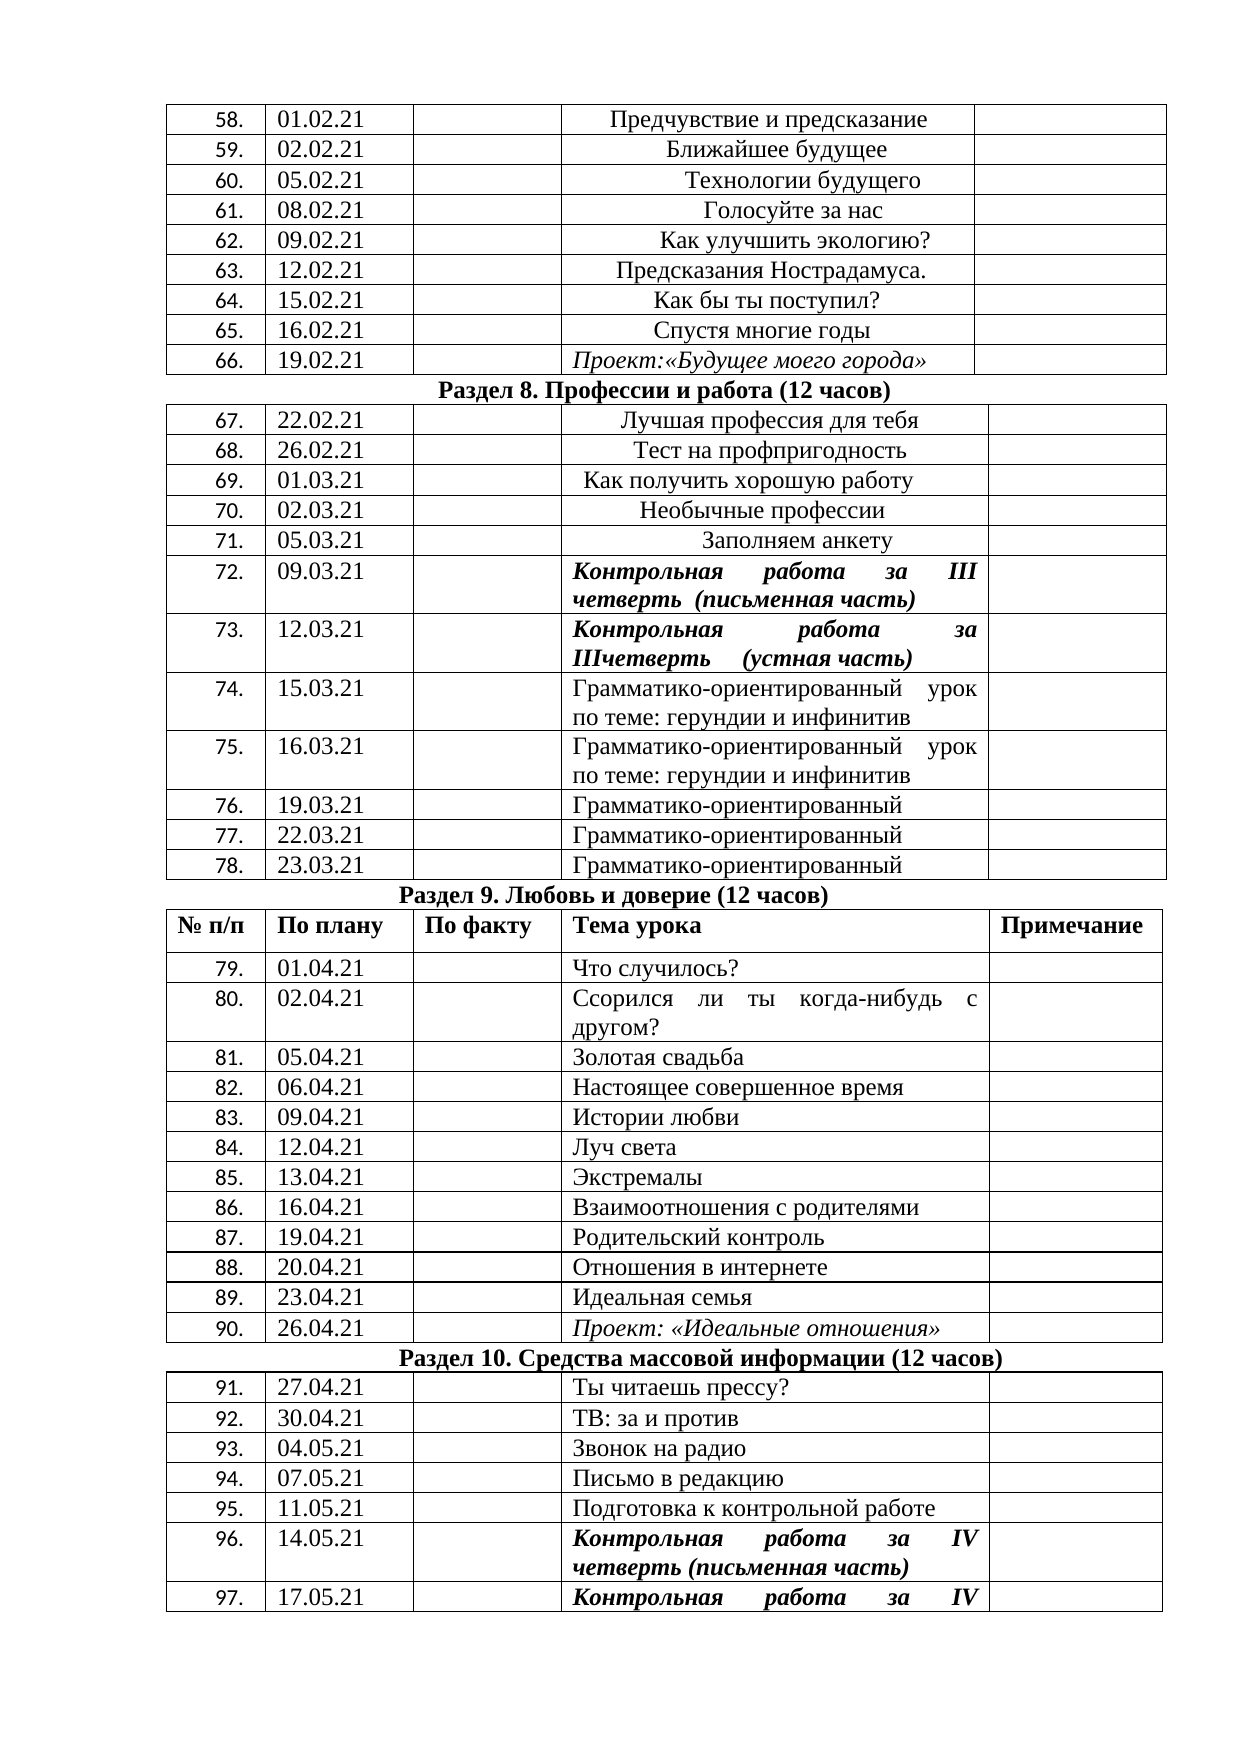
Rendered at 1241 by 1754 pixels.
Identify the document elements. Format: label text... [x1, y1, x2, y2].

table_cell 13.04.21 [266, 1162, 413, 1191]
table_cell [989, 790, 1166, 819]
table_cell [167, 1523, 265, 1581]
table_cell [990, 1463, 1162, 1492]
table_header 01.02.21 [266, 105, 413, 133]
table_cell Отношения в интернете [562, 1253, 989, 1281]
table_cell [989, 673, 1166, 730]
table_cell 02.04.21 [266, 983, 413, 1041]
table_cell Как улучшить экологию? [562, 225, 974, 254]
table_cell [167, 435, 265, 464]
table_cell [414, 1582, 561, 1611]
table_cell 04.05.21 [266, 1433, 413, 1462]
table_header Примечание [990, 910, 1162, 952]
table_cell Технологии будущего [562, 165, 974, 194]
table_cell [975, 165, 1166, 194]
table_cell 06.04.21 [266, 1072, 413, 1101]
table_cell [989, 850, 1166, 879]
table_cell [414, 285, 561, 314]
table_cell [414, 983, 561, 1041]
table_cell 05.03.21 [266, 526, 413, 555]
table_cell Истории любви [562, 1102, 989, 1131]
table_cell [990, 1313, 1162, 1342]
table_cell 15.02.21 [266, 285, 413, 314]
table_cell 16.04.21 [266, 1192, 413, 1221]
table_cell 19.02.21 [266, 345, 413, 374]
table_header [414, 105, 561, 133]
table_cell Луч света [562, 1132, 989, 1161]
table_cell [414, 165, 561, 194]
table_cell [414, 1072, 561, 1101]
table_cell 15.03.21 [266, 673, 413, 730]
table_cell 12.04.21 [266, 1132, 413, 1161]
table_cell [167, 790, 265, 819]
table_cell [414, 790, 561, 819]
table_cell 19.03.21 [266, 790, 413, 819]
table_cell [990, 1283, 1162, 1312]
table_header 27.04.21 [266, 1373, 413, 1402]
table_cell [990, 1132, 1162, 1161]
table_cell Ссорился ли ты когда-нибудь с другом? [562, 983, 989, 1041]
table_cell [414, 135, 561, 164]
table_cell 23.04.21 [266, 1283, 413, 1312]
table_header [990, 1373, 1162, 1402]
table_cell 02.02.21 [266, 135, 413, 164]
table_cell Ближайшее будущее [562, 135, 974, 164]
table_cell [167, 496, 265, 524]
table_cell [167, 1493, 265, 1522]
table_cell [167, 1403, 265, 1432]
table_cell [414, 673, 561, 730]
table_cell [167, 1463, 265, 1492]
table_cell [414, 1433, 561, 1462]
table_cell Спустя многие годы [562, 315, 974, 344]
table_cell 09.03.21 [266, 556, 413, 613]
table_cell [414, 1313, 561, 1342]
table_header № п/п [167, 910, 265, 952]
table_cell [167, 285, 265, 314]
table_cell [167, 345, 265, 374]
table_cell [414, 345, 561, 374]
table_cell [414, 526, 561, 555]
table_cell Золотая свадьба [562, 1042, 989, 1071]
table_header Предчувствие и предсказание [562, 105, 974, 133]
table_header [414, 1373, 561, 1402]
table_cell Контрольная работа за IIIчетверть (устная часть) [562, 614, 988, 672]
text Раздел 9. Любовь и доверие (12 часов) [177, 880, 1152, 909]
table_cell Голосуйте за нас [562, 195, 974, 224]
table_cell [414, 465, 561, 494]
table_cell 17.05.21 [266, 1582, 413, 1611]
table_cell [414, 225, 561, 254]
table_header 22.02.21 [266, 405, 413, 434]
table_cell [167, 850, 265, 879]
table_cell [989, 731, 1166, 789]
table_cell [167, 1253, 265, 1281]
table_cell [990, 953, 1162, 982]
table_cell [990, 1222, 1162, 1251]
table_cell [414, 614, 561, 672]
table_cell Грамматико-ориентированный [562, 790, 988, 819]
table_cell [989, 465, 1166, 494]
table_cell [989, 614, 1166, 672]
table_cell Грамматико-ориентированный [562, 820, 988, 849]
table_cell [989, 820, 1166, 849]
table_cell [167, 983, 265, 1041]
table_cell 09.02.21 [266, 225, 413, 254]
table_cell [167, 1283, 265, 1312]
table_cell [975, 135, 1166, 164]
table_header Ты читаешь прессу? [562, 1373, 989, 1402]
table_cell 12.03.21 [266, 614, 413, 672]
table_cell Письмо в редакцию [562, 1463, 989, 1492]
table_cell Необычные профессии [562, 496, 988, 524]
table_cell [167, 255, 265, 284]
table_header Лучшая профессия для тебя [562, 405, 988, 434]
table_cell [167, 315, 265, 344]
table_cell 26.02.21 [266, 435, 413, 464]
table_cell 14.05.21 [266, 1523, 413, 1581]
table_cell [167, 465, 265, 494]
table_cell [414, 1102, 561, 1131]
table_cell [990, 1162, 1162, 1191]
table_cell [167, 673, 265, 730]
table_cell [167, 1433, 265, 1462]
table_cell Родительский контроль [562, 1222, 989, 1251]
table_cell Как получить хорошую работу [562, 465, 988, 494]
text Раздел 10. Средства массовой информации (12 часов) [325, 1343, 1152, 1371]
table_cell [990, 1192, 1162, 1221]
table_cell [975, 315, 1166, 344]
table_cell ТВ: за и против [562, 1403, 989, 1432]
table_cell Что случилось? [562, 953, 989, 982]
table_cell 12.02.21 [266, 255, 413, 284]
table_cell [975, 255, 1166, 284]
table_cell [989, 526, 1166, 555]
table_cell 05.04.21 [266, 1042, 413, 1071]
table_cell Настоящее совершенное время [562, 1072, 989, 1101]
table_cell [562, 1582, 989, 1611]
table_cell 07.05.21 [266, 1463, 413, 1492]
table_cell Взаимоотношения с родителями [562, 1192, 989, 1221]
table_cell 30.04.21 [266, 1403, 413, 1432]
table_cell [990, 1072, 1162, 1101]
table_cell 08.02.21 [266, 195, 413, 224]
table_cell 05.02.21 [266, 165, 413, 194]
table_cell [990, 1253, 1162, 1281]
table_cell [414, 1222, 561, 1251]
table_cell [414, 1162, 561, 1191]
table_cell [414, 1253, 561, 1281]
table_cell [990, 1523, 1162, 1581]
table_cell [414, 1192, 561, 1221]
table_cell 09.04.21 [266, 1102, 413, 1131]
table_cell Проект: «Идеальные отношения» [562, 1313, 989, 1342]
table_cell [990, 1102, 1162, 1131]
table_cell 22.03.21 [266, 820, 413, 849]
table_cell Грамматико-ориентированный [562, 850, 988, 879]
table_header [414, 405, 561, 434]
table_cell [414, 1403, 561, 1432]
table_cell [975, 225, 1166, 254]
table_cell [167, 1162, 265, 1191]
table_cell 26.04.21 [266, 1313, 413, 1342]
table_cell Грамматико-ориентированный урок по теме: герундии и инфинитив [562, 731, 988, 789]
table_cell Звонок на радио [562, 1433, 989, 1462]
table_cell [167, 1072, 265, 1101]
table_cell [167, 1222, 265, 1251]
table_cell [414, 255, 561, 284]
table_cell [414, 731, 561, 789]
table_cell Контрольная работа за IV четверть (письменная часть) [562, 1523, 989, 1581]
table_cell [167, 135, 265, 164]
table_cell [414, 1523, 561, 1581]
table_cell Экстремалы [562, 1162, 989, 1191]
table_cell 01.04.21 [266, 953, 413, 982]
table_cell [414, 496, 561, 524]
table_cell [414, 820, 561, 849]
table_cell Заполняем анкету [562, 526, 988, 555]
table_header Тема урока [562, 910, 989, 952]
table_cell 16.03.21 [266, 731, 413, 789]
table_cell Подготовка к контрольной работе [562, 1493, 989, 1522]
table_header [975, 105, 1166, 133]
table_header [167, 105, 265, 133]
table_cell [989, 496, 1166, 524]
table_cell [167, 1102, 265, 1131]
table_cell 01.03.21 [266, 465, 413, 494]
table_cell 02.03.21 [266, 496, 413, 524]
text Раздел 8. Профессии и работа (12 часов) [177, 375, 1152, 404]
table_cell [167, 614, 265, 672]
table_cell [975, 345, 1166, 374]
table_header По плану [266, 910, 413, 952]
table_cell [990, 1403, 1162, 1432]
table_cell 11.05.21 [266, 1493, 413, 1522]
table_cell [167, 165, 265, 194]
table_cell [167, 1192, 265, 1221]
table_cell [989, 435, 1166, 464]
table_cell [414, 1283, 561, 1312]
table_cell [414, 850, 561, 879]
table_cell Тест на профпригодность [562, 435, 988, 464]
table_cell [990, 1433, 1162, 1462]
table_cell Предсказания Нострадамуса. [562, 255, 974, 284]
table_header По факту [414, 910, 561, 952]
table_cell [167, 195, 265, 224]
table_cell [167, 820, 265, 849]
table_cell Идеальная семья [562, 1283, 989, 1312]
table_cell [414, 1493, 561, 1522]
table_cell [990, 1582, 1162, 1611]
table_cell [414, 435, 561, 464]
table_cell [167, 1313, 265, 1342]
table_cell [167, 1582, 265, 1611]
table_cell [414, 1132, 561, 1161]
table_header [167, 1373, 265, 1402]
table_cell Проект:«Будущее моего города» [562, 345, 974, 374]
table_cell [167, 225, 265, 254]
table_cell [990, 1042, 1162, 1071]
table_cell 20.04.21 [266, 1253, 413, 1281]
table_cell [990, 1493, 1162, 1522]
table_cell [167, 731, 265, 789]
table_cell [414, 556, 561, 613]
table_cell [414, 1463, 561, 1492]
table_cell [975, 195, 1166, 224]
table_cell [414, 315, 561, 344]
table_cell [414, 953, 561, 982]
table_cell [167, 526, 265, 555]
table_cell 23.03.21 [266, 850, 413, 879]
table_cell [167, 1132, 265, 1161]
table_cell [167, 1042, 265, 1071]
table_header [167, 405, 265, 434]
table_cell [975, 285, 1166, 314]
table_cell 19.04.21 [266, 1222, 413, 1251]
table_cell [167, 953, 265, 982]
table_cell Как бы ты поступил? [562, 285, 974, 314]
table_cell [414, 1042, 561, 1071]
table_header [989, 405, 1166, 434]
table_cell Контрольная работа за III четверть (письменная часть) [562, 556, 988, 613]
table_cell 16.02.21 [266, 315, 413, 344]
table_cell [989, 556, 1166, 613]
table_cell [990, 983, 1162, 1041]
table_cell [414, 195, 561, 224]
table_cell [167, 556, 265, 613]
table_cell Грамматико-ориентированный урок по теме: герундии и инфинитив [562, 673, 988, 730]
